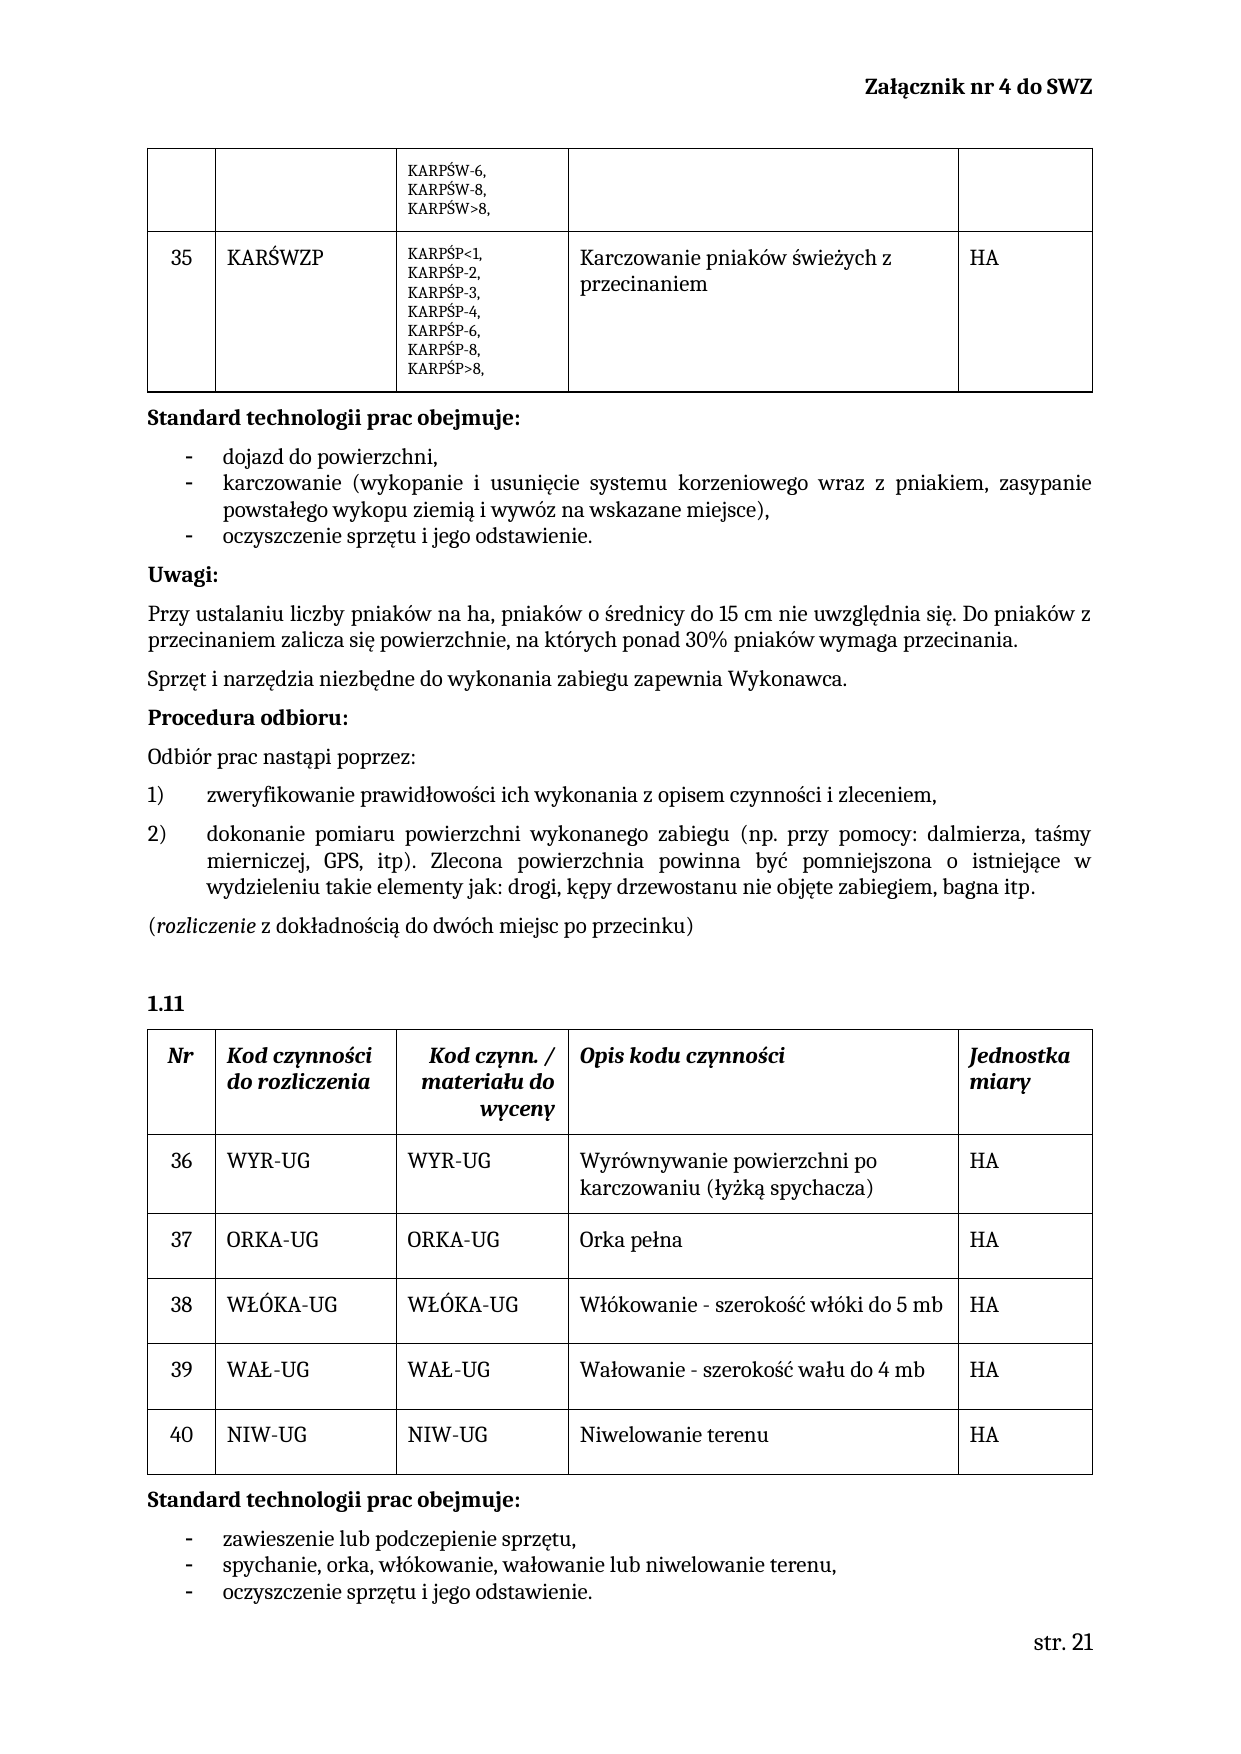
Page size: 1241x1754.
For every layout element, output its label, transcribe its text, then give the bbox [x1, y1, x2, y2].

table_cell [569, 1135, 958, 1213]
text Standard technologii prac obejmuje: [148, 405, 1093, 431]
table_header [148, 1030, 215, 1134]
text 2) dokonanie pomiaru powierzchni wykonanego zabiegu (np. przy pomocy: dalmierza, taśmy mierniczej, GPS, itp). Zlecona powierzchnia powinna być pomniejszona o istniejące w wydzieleniu takie elementy jak: drogi, kępy drzewostanu nie objęte zabiegiem, bagna itp. [148, 821, 1093, 900]
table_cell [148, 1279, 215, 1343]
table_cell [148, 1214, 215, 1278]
list dojazd do powierzchni, [185, 444, 1093, 470]
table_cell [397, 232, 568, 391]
text (rozliczenie z dokładnością do dwóch miejsc po przecinku) [148, 913, 1093, 939]
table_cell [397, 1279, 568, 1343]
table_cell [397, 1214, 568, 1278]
list spychanie, orka, włókowanie, wałowanie lub niwelowanie terenu, [185, 1552, 1093, 1579]
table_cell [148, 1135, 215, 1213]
list oczyszczenie sprzętu i jego odstawienie. [185, 1579, 1093, 1605]
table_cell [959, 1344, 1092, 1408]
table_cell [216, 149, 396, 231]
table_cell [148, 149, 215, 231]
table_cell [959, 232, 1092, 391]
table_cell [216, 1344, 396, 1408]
text Odbiór prac nastąpi poprzez: [148, 743, 1093, 770]
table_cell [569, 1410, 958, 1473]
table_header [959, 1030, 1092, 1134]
text Procedura odbioru: [148, 704, 1093, 731]
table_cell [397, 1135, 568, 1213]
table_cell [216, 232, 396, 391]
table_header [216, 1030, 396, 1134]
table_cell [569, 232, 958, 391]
text Przy ustalaniu liczby pniaków na ha, pniaków o średnicy do 15 cm nie uwzględnia się. Do pniaków z przecinaniem zalicza się powierzchnie, na których ponad 30% pniaków wymaga przecinania. [148, 601, 1093, 653]
text Standard technologii prac obejmuje: [148, 1487, 1093, 1513]
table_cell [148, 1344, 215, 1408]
list zawieszenie lub podczepienie sprzętu, [185, 1526, 1093, 1552]
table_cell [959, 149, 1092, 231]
text Uwagi: [148, 562, 1093, 588]
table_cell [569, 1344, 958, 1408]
text 1.11 [148, 990, 1093, 1017]
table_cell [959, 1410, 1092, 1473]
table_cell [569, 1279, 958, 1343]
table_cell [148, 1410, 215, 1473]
text 1) zweryfikowanie prawidłowości ich wykonania z opisem czynności i zleceniem, [148, 782, 1093, 809]
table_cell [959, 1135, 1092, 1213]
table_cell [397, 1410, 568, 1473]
text Sprzęt i narzędzia niezbędne do wykonania zabiegu zapewnia Wykonawca. [148, 666, 1093, 692]
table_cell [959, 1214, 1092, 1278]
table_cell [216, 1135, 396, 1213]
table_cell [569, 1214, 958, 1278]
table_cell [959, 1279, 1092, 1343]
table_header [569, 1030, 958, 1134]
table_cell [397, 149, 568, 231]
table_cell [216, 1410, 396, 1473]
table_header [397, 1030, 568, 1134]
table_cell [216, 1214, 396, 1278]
list oczyszczenie sprzętu i jego odstawienie. [185, 523, 1093, 549]
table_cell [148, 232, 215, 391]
list karczowanie (wykopanie i usunięcie systemu korzeniowego wraz z pniakiem, zasypanie powstałego wykopu ziemią i wywóz na wskazane miejsce), [185, 470, 1093, 523]
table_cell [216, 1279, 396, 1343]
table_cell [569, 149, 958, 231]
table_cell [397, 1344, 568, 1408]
